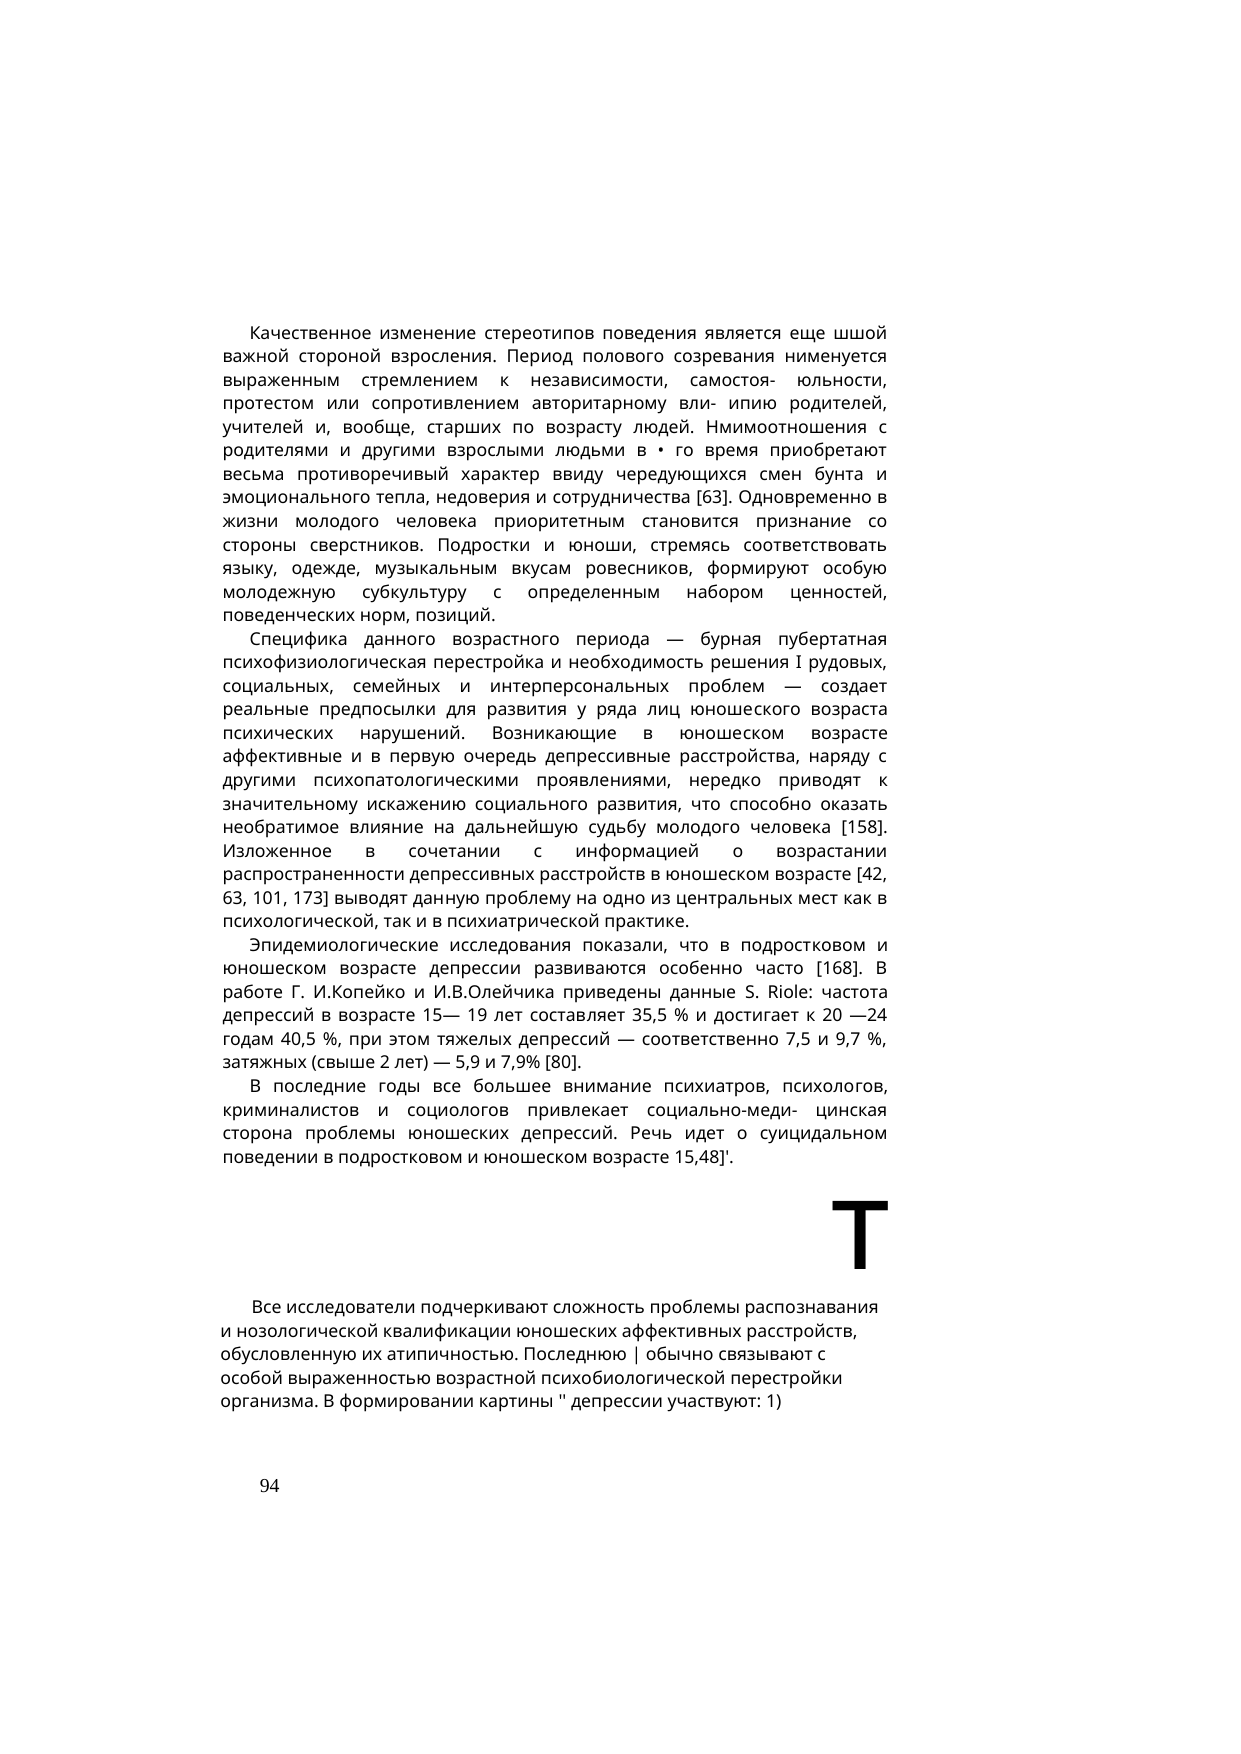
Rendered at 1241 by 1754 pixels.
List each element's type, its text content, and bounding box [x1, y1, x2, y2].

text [220, 1295, 882, 1413]
text Качественное изменение стереотипов поведения является еще шшой важной стороной взросления. Период полового созревания нименуется выраженным стремлением к независимости, самостоя- юльности, протестом или сопротивлением авторитарному вли- ипию родителей, учителей и, вообще, старших по возрасту людей. Нмимоотношения с родителями и другими взрослыми людьми в • го время приобретают весьма противоречивый характер ввиду чередующихся смен бунта и эмоционального тепла, недоверия и сотрудничества [63]. Одновременно в жизни молодого человека приоритетным становится признание со стороны сверстников. Подростки и юноши, стремясь соответствовать языку, одежде, музыкальным вкусам ровесников, формируют особую молодежную субкультуру с определенным набором ценностей, поведенческих норм, позиций. [222, 320, 888, 626]
text Специфика данного возрастного периода — бурная пубертатная психофизиологическая перестройка и необходимость решения I рудовых, социальных, семейных и интерперсональных проблем — создает реальные предпосылки для развития у ряда лиц юношеского возраста психических нарушений. Возникающие в юношеском возрасте аффективные и в первую очередь депрессивные расстройства, наряду с другими психопатологическими проявлениями, нередко приводят к значительному искажению социального развития, что способно оказать необратимое влияние на дальнейшую судьбу молодого человека [158]. Изложенное в сочетании с информацией о возрастании распространенности депрессивных расстройств в юношеском возрасте [42, 63, 101, 173] выводят данную проблему на одно из центральных мест как в психологической, так и в психиатрической практике. [222, 626, 888, 932]
text т [218, 1168, 890, 1295]
text Эпидемиологические исследования показали, что в подростковом и юношеском возрасте депрессии развиваются особенно часто [168]. В работе Г. И.Копейко и И.В.Олейчика приведены данные S. Riole: частота депрессий в возрасте 15— 19 лет составляет 35,5 % и достигает к 20 —24 годам 40,5 %, при этом тяжелых депрессий — соответственно 7,5 и 9,7 %, затяжных (свыше 2 лет) — 5,9 и 7,9% [80]. [222, 932, 888, 1074]
text В последние годы все большее внимание психиатров, психологов, криминалистов и социологов привлекает социально-меди- цинская сторона проблемы юношеских депрессий. Речь идет о суицидальном поведении в подростковом и юношеском возрасте 15,48]'. [222, 1074, 888, 1168]
